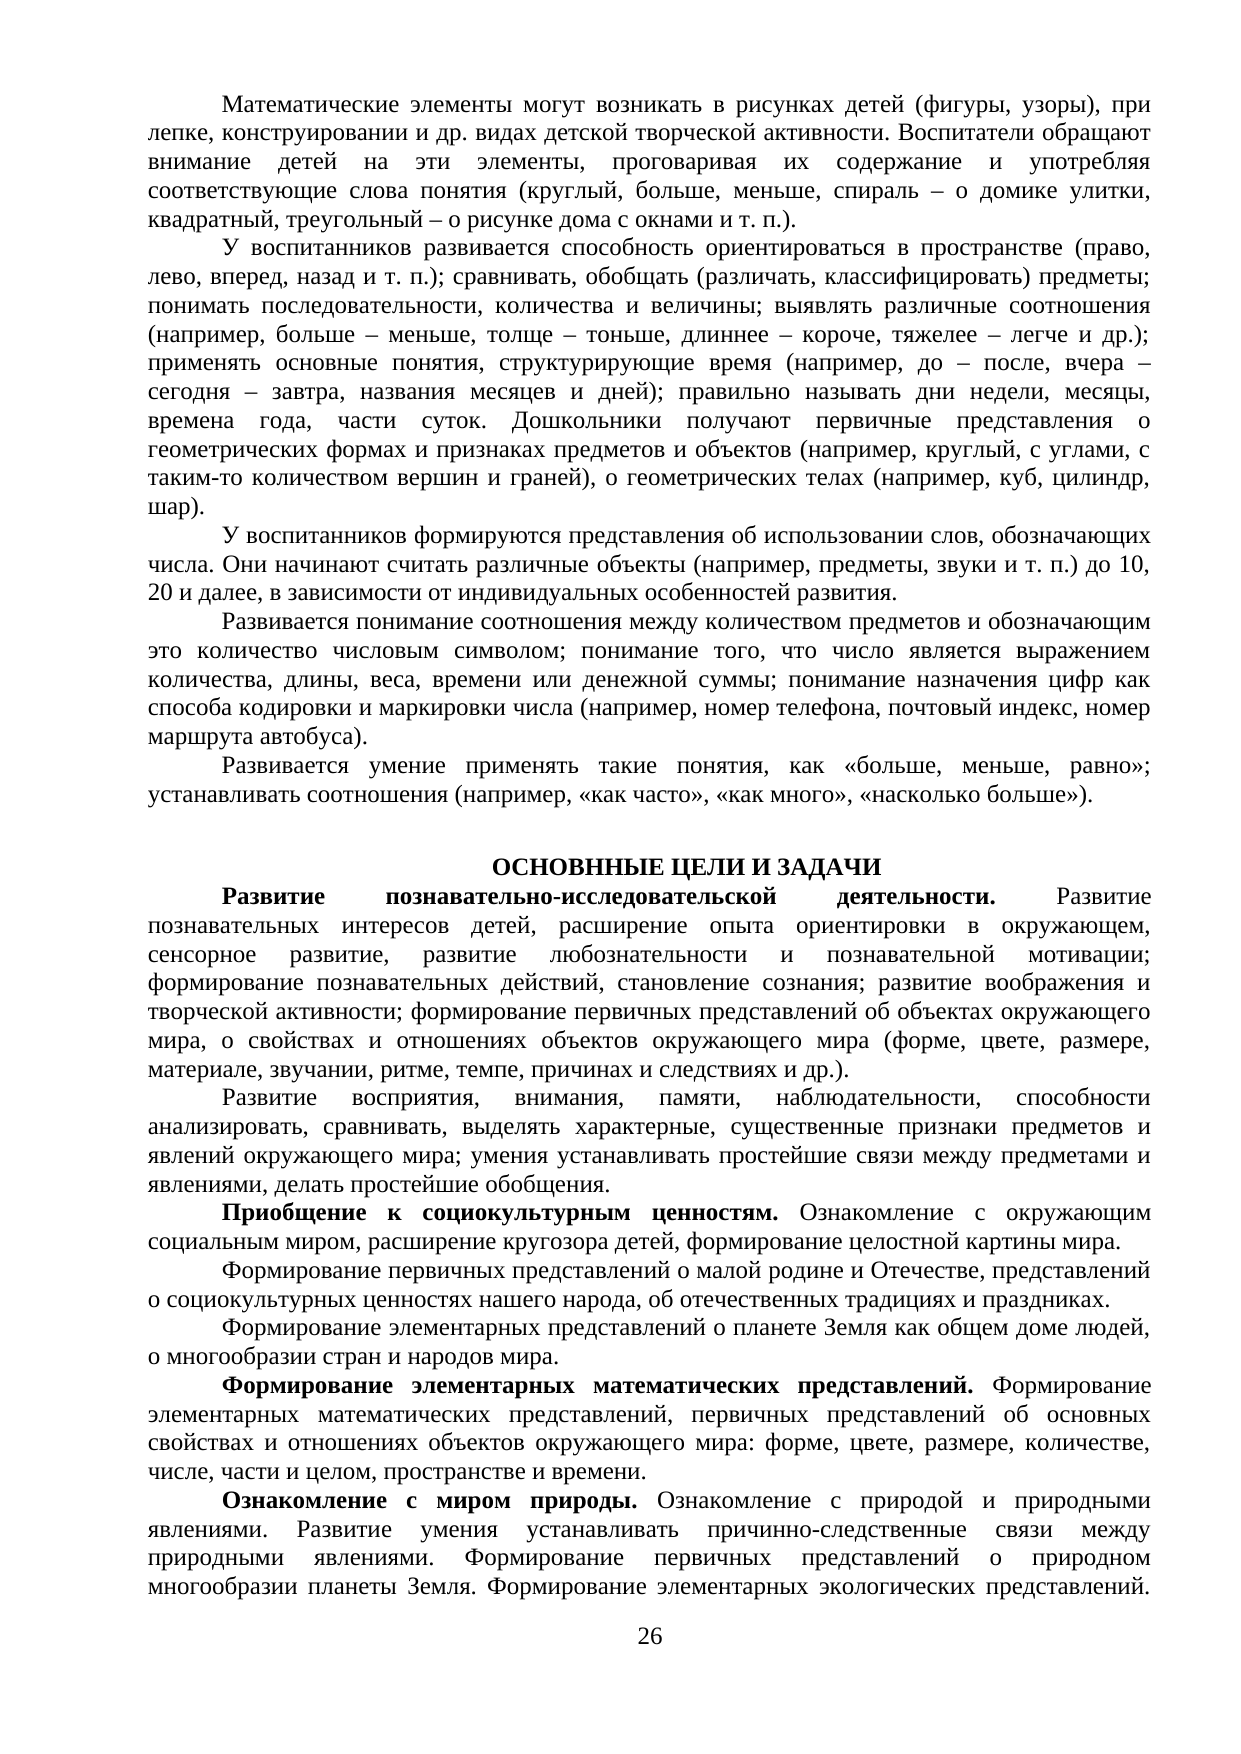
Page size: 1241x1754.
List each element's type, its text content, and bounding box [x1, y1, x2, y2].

text Развивается понимание соотношения между количеством предметов и обозначающим это количество числовым символом; понимание того, что число является выражением количества, длины, веса, времени или денежной суммы; понимание назначения цифр как способа кодировки и маркировки числа (например, номер телефона, почтовый индекс, номер маршрута автобуса). [148, 606, 1152, 750]
text У воспитанников формируются представления об использовании слов, обозначающих числа. Они начинают считать различные объекты (например, предметы, звуки и т. п.) до 10, 20 и далее, в зависимости от индивидуальных особенностей развития. [148, 520, 1152, 606]
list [148, 1485, 1152, 1600]
list Формирование элементарных математических представлений. Формирование элементарных математических представлений, первичных представлений об основных свойствах и отношениях объектов окружающего мира: форме, цвете, размере, количестве, числе, части и целом, пространстве и времени. [148, 1370, 1152, 1485]
list Развитие восприятия, внимания, памяти, наблюдательности, способности анализировать, сравнивать, выделять характерные, существенные признаки предметов и явлений окружающего мира; умения устанавливать простейшие связи между предметами и явлениями, делать простейшие обобщения. [148, 1082, 1152, 1197]
list Развитие познавательно-исследовательской деятельности. Развитие познавательных интересов детей, расширение опыта ориентировки в окружающем, сенсорное развитие, развитие любознательности и познавательной мотивации; формирование познавательных действий, становление сознания; развитие воображения и творческой активности; формирование первичных представлений об объектах окружающего мира, о свойствах и отношениях объектов окружающего мира (форме, цвете, размере, материале, звучании, ритме, темпе, причинах и следствиях и др.). [148, 881, 1152, 1082]
list Формирование элементарных представлений о планете Земля как общем доме людей, о многообразии стран и народов мира. [148, 1312, 1152, 1370]
list Приобщение к социокультурным ценностям. Ознакомление с окружающим социальным миром, расширение кругозора детей, формирование целостной картины мира. [148, 1197, 1152, 1255]
text Математические элементы могут возникать в рисунках детей (фигуры, узоры), при лепке, конструировании и др. видах детской творческой активности. Воспитатели обращают внимание детей на эти элементы, проговаривая их содержание и употребляя соответствующие слова понятия (круглый, больше, меньше, спираль – о домике улитки, квадратный, треугольный – о рисунке дома с окнами и т. п.). [148, 89, 1152, 232]
list Формирование первичных представлений о малой родине и Отечестве, представлений о социокультурных ценностях нашего народа, об отечественных традициях и праздниках. [148, 1255, 1152, 1312]
text У воспитанников развивается способность ориентироваться в пространстве (право, лево, вперед, назад и т. п.); сравнивать, обобщать (различать, классифицировать) предметы; понимать последовательности, количества и величины; выявлять различные соотношения (например, больше – меньше, толще – тоньше, длиннее – короче, тяжелее – легче и др.); применять основные понятия, структурирующие время (например, до – после, вчера – сегодня – завтра, названия месяцев и дней); правильно называть дни недели, месяцы, времена года, части суток. Дошкольники получают первичные представления о геометрических формах и признаках предметов и объектов (например, круглый, с углами, с таким-то количеством вершин и граней), о геометрических телах (например, куб, цилиндр, шар). [148, 232, 1152, 520]
text Развивается умение применять такие понятия, как «больше, меньше, равно»; устанавливать соотношения (например, «как часто», «как много», «насколько больше»). [148, 750, 1152, 807]
list ОСНОВННЫЕ ЦЕЛИ И ЗАДАЧИ [148, 852, 1152, 881]
